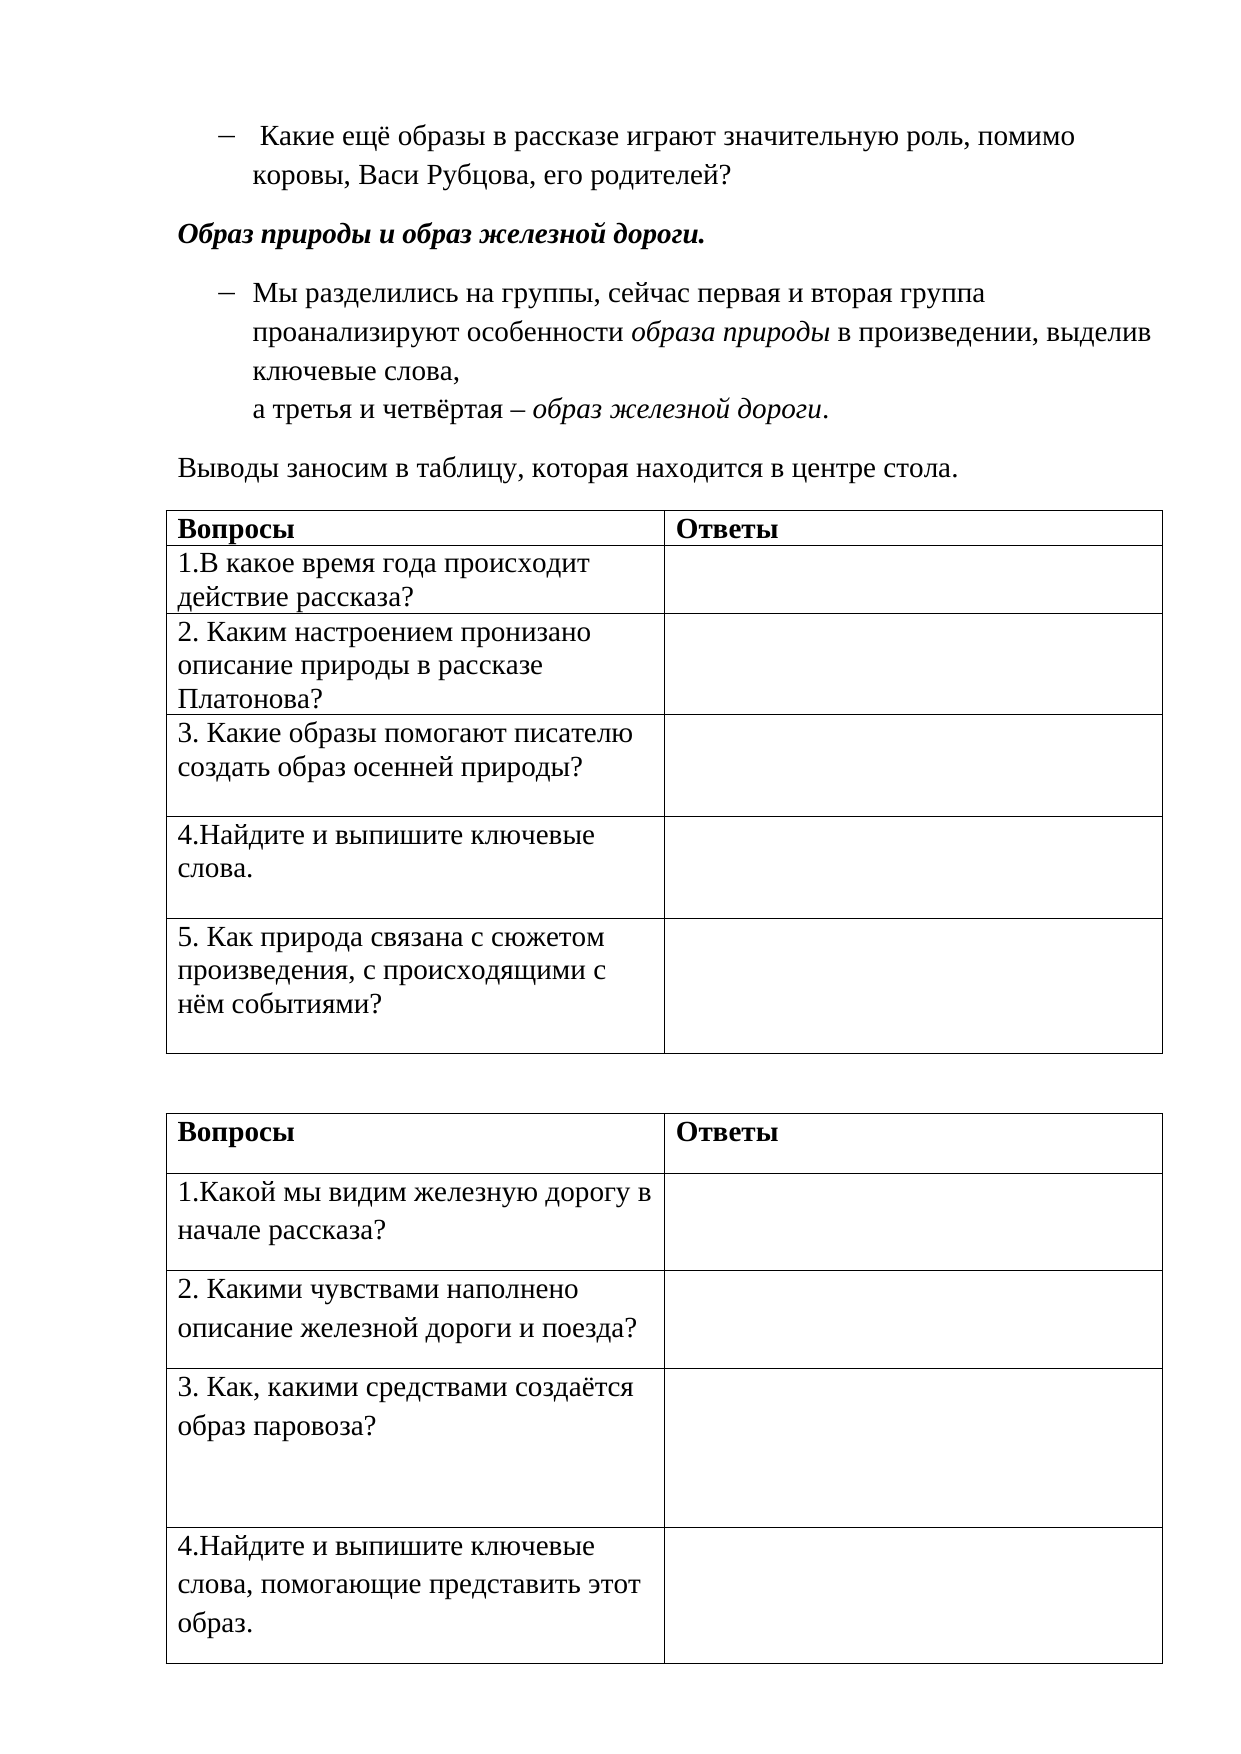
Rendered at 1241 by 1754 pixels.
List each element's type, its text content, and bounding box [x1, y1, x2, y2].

table_header Ответы [665, 1114, 1162, 1173]
table_cell 4.Найдите и выпишите ключевые слова. [167, 817, 664, 918]
table_cell 1.Какой мы видим железную дорогу в начале рассказа? [167, 1174, 664, 1270]
table_cell [665, 1271, 1162, 1368]
list Мы разделились на группы, сейчас первая и вторая группа проанализируют особенности образа природы в произведении, выделив ключевые слова, [215, 276, 1152, 386]
table_cell 3. Как, какими средствами создаётся образ паровоза? [167, 1369, 664, 1527]
table_header Вопросы [167, 1114, 664, 1173]
table_cell 5. Как природа связана с сюжетом произведения, с происходящими с нём событиями? [167, 919, 664, 1053]
table_cell [665, 919, 1162, 1053]
table_cell 3. Какие образы помогают писателю создать образ осенней природы? [167, 715, 664, 816]
text Образ природы и образ железной дороги. [177, 216, 1152, 250]
table_cell [665, 614, 1162, 714]
text Выводы заносим в таблицу, которая находится в центре стола. [177, 451, 1152, 484]
table_cell [665, 817, 1162, 918]
table_cell [665, 546, 1162, 613]
table_cell 2. Какими чувствами наполнено описание железной дороги и поезда? [167, 1271, 664, 1368]
table_cell [665, 1174, 1162, 1270]
table_cell [665, 1528, 1162, 1663]
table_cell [167, 1528, 664, 1663]
table_cell 2. Каким настроением пронизано описание природы в рассказе Платонова? [167, 614, 664, 714]
table_cell 1.В какое время года происходит действие рассказа? [167, 546, 664, 613]
table_header Ответы [665, 511, 1162, 544]
table_cell [665, 1369, 1162, 1527]
table_cell [665, 715, 1162, 816]
list а третья и четвёртая – образ железной дороги. [252, 391, 1152, 425]
list Какие ещё образы в рассказе играют значительную роль, помимо коровы, Васи Рубцова, его родителей? [215, 118, 1152, 190]
table_header Вопросы [167, 511, 664, 544]
